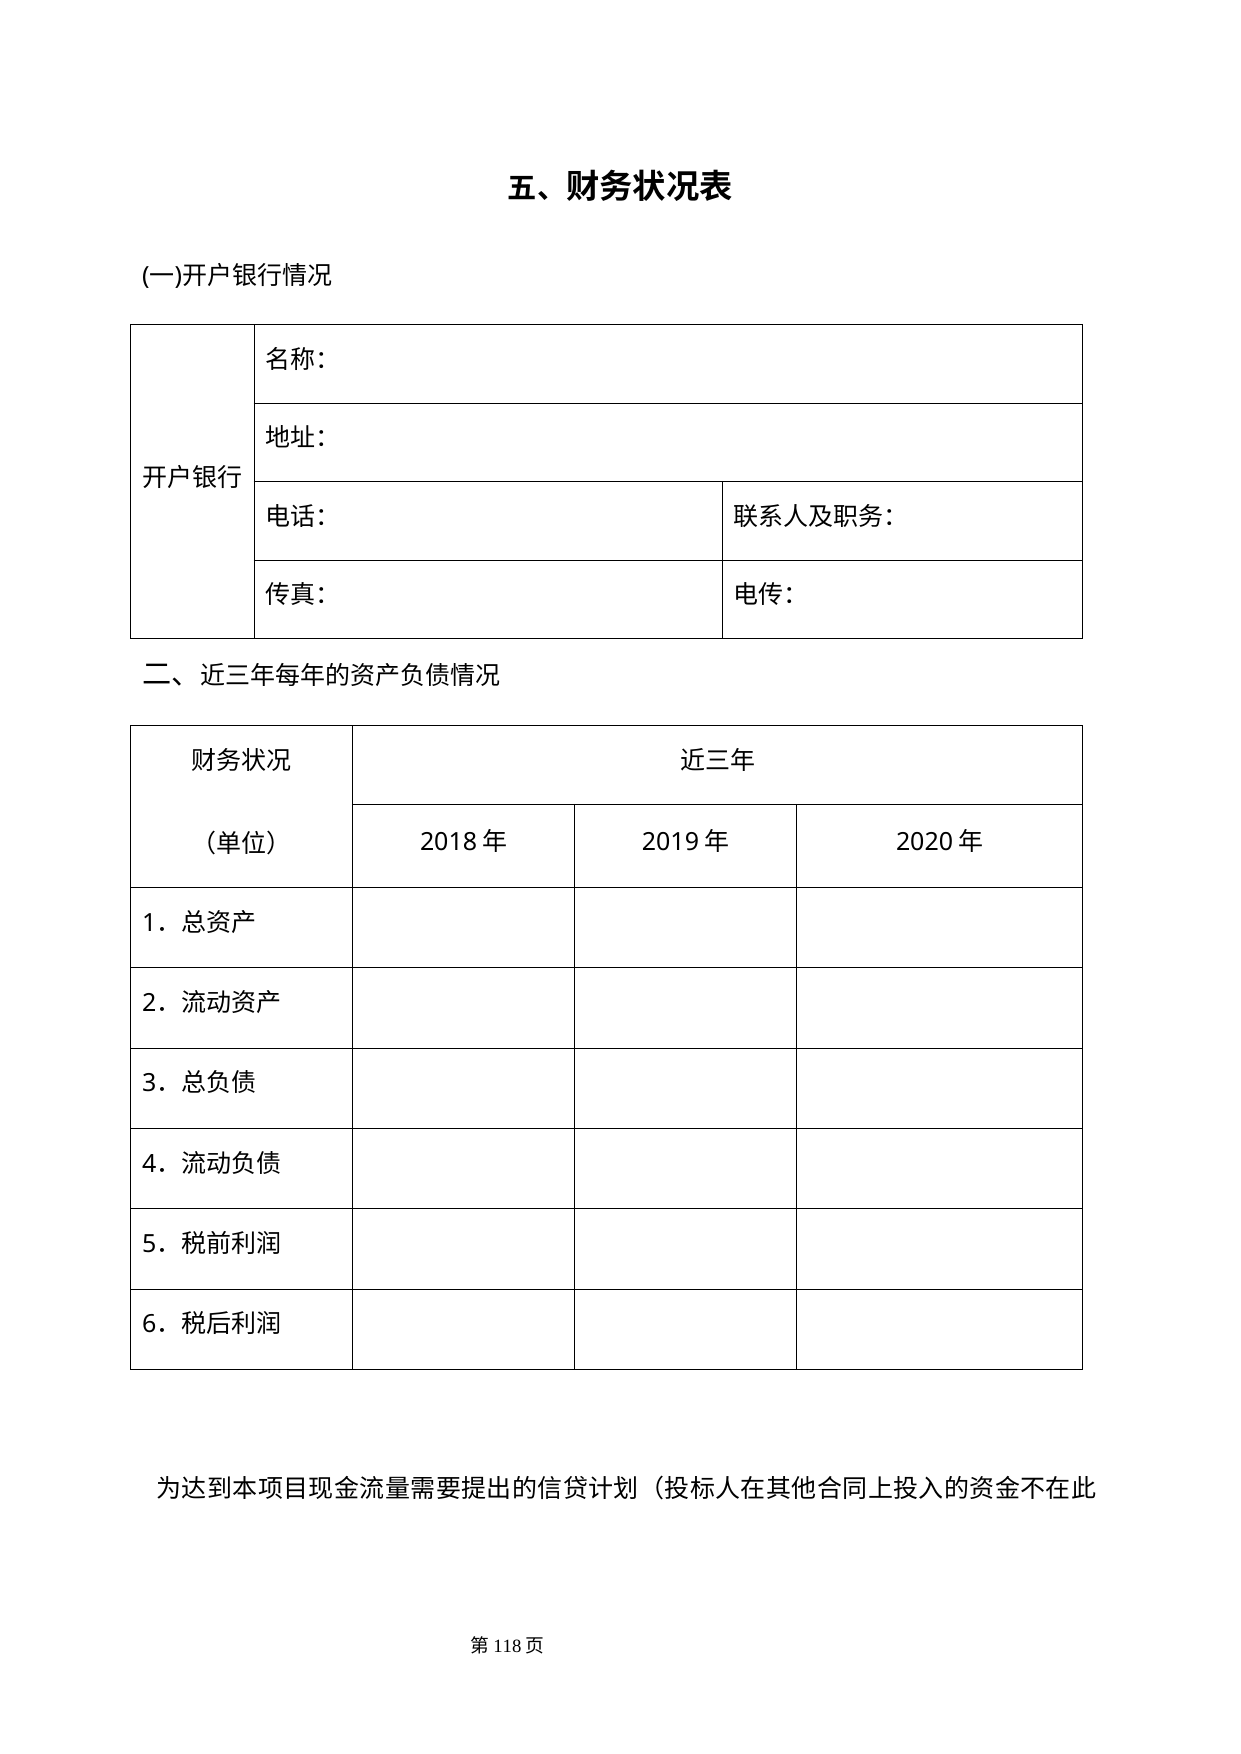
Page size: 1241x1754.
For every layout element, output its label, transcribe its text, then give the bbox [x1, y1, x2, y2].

list 开户银行情况 [142, 241, 1098, 306]
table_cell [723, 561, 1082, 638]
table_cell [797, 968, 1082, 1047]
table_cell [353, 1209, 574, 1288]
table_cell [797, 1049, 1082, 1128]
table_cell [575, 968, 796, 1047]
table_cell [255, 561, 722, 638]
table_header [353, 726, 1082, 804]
text 五、财务状况表 [142, 152, 1098, 217]
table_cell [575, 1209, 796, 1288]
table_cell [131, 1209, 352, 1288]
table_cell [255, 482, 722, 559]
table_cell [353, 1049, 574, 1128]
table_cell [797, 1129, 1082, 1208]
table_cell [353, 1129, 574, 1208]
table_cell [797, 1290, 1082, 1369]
text 二、近三年每年的资产负债情况 [142, 639, 1098, 704]
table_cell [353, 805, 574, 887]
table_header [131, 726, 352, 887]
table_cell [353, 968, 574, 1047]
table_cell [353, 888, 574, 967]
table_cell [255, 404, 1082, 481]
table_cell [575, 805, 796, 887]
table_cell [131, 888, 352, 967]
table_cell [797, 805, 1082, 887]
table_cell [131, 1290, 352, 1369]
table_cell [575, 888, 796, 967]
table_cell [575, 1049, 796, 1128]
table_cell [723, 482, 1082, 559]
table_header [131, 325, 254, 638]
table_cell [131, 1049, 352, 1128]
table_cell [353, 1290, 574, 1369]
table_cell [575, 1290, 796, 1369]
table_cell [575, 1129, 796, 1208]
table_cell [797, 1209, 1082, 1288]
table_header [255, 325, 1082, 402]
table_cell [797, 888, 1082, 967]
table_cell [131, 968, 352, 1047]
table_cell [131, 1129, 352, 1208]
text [142, 1454, 1098, 1519]
